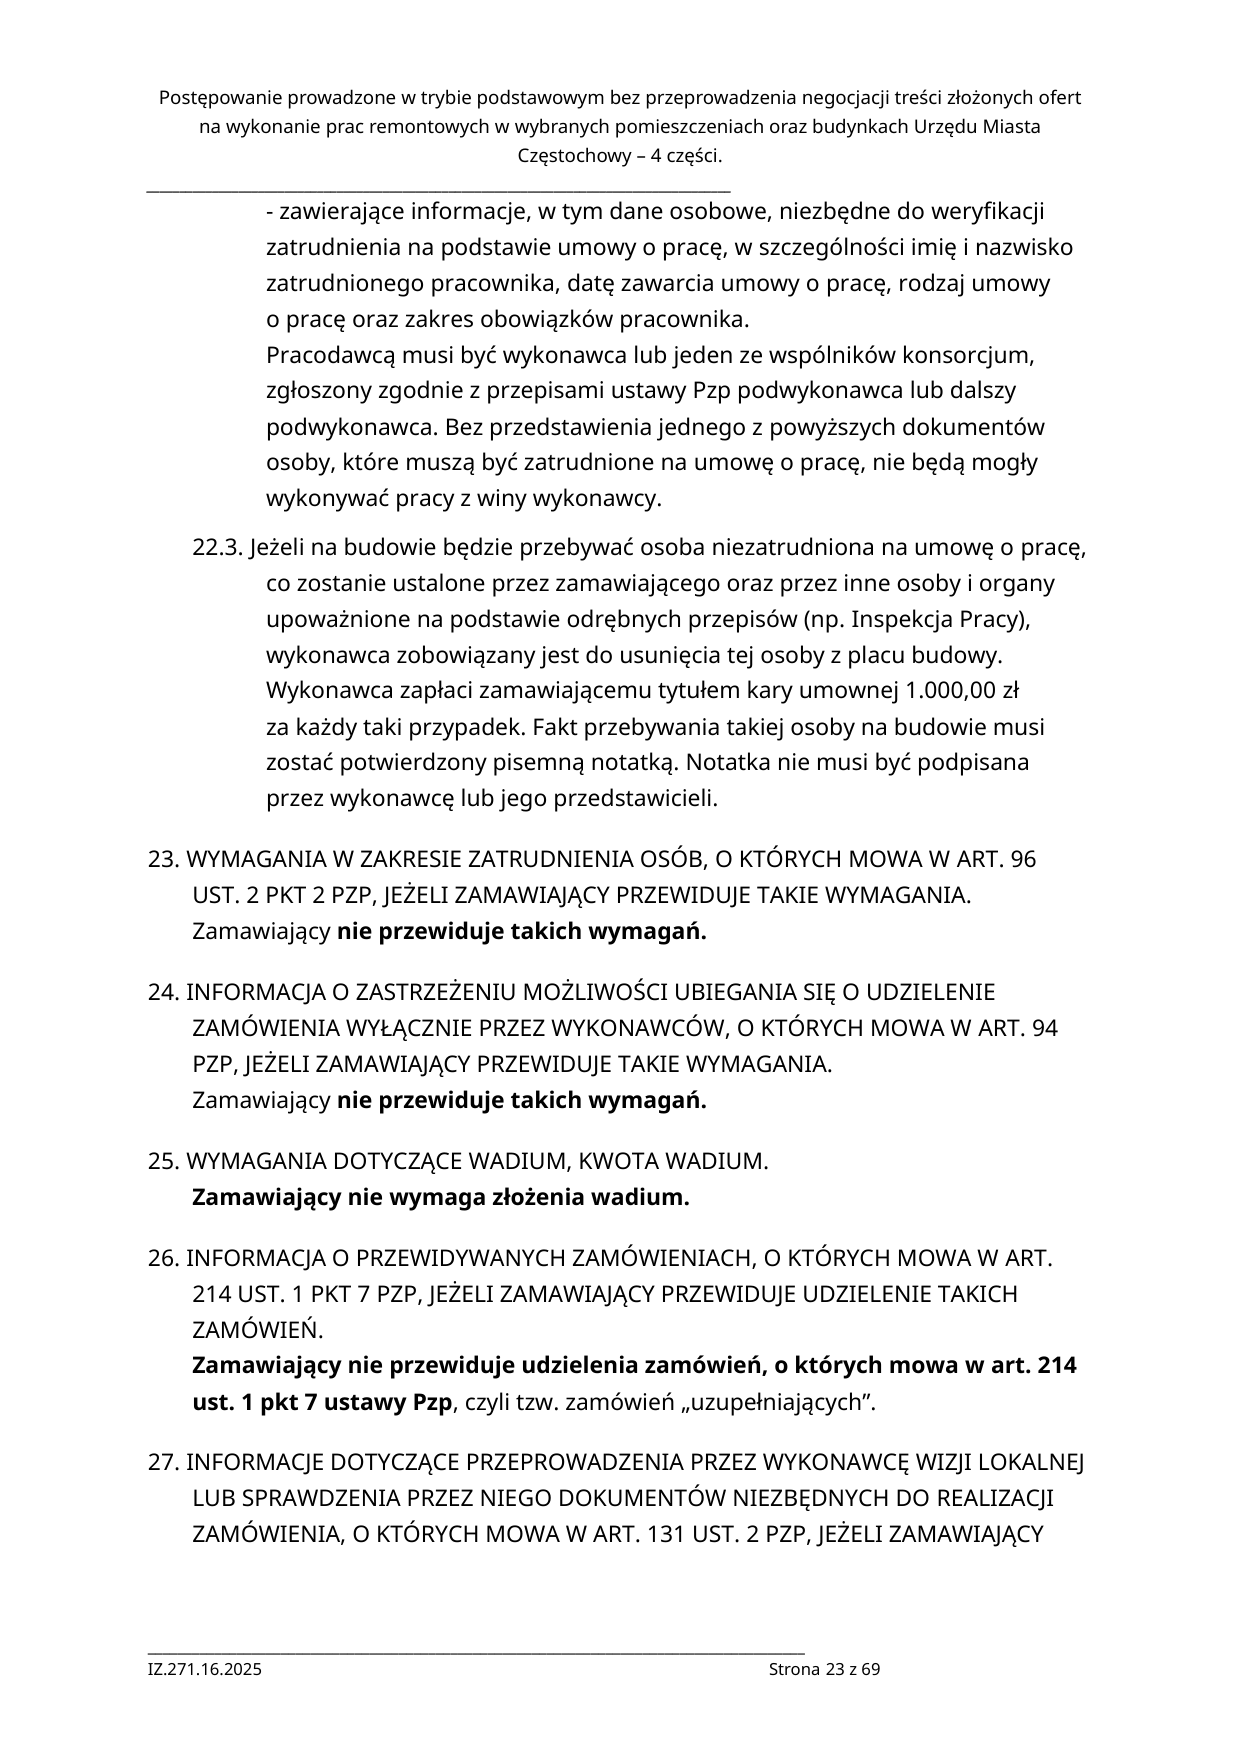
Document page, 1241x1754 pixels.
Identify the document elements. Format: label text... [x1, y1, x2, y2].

text Zamawiający nie przewiduje udzielenia zamówień, o których mowa w art. 214 ust. 1 pkt 7 ustawy Pzp, czyli tzw. zamówień „uzupełniających”. [192, 1349, 1092, 1417]
text - zawierające informacje, w tym dane osobowe, niezbędne do weryfikacji zatrudnienia na podstawie umowy o pracę, w szczególności imię i nazwisko zatrudnionego pracownika, datę zawarcia umowy o pracę, rodzaj umowy o pracę oraz zakres obowiązków pracownika. [266, 195, 1092, 334]
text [148, 1446, 1092, 1549]
text 23. WYMAGANIA W ZAKRESIE ZATRUDNIENIA OSÓB, O KTÓRYCH MOWA W ART. 96 UST. 2 PKT 2 PZP, JEŻELI ZAMAWIAJĄCY PRZEWIDUJE TAKIE WYMAGANIA. [148, 843, 1092, 910]
text Zamawiający nie przewiduje takich wymagań. [192, 915, 1092, 946]
text Zamawiający nie wymaga złożenia wadium. [192, 1181, 1092, 1212]
text 25. WYMAGANIA DOTYCZĄCE WADIUM, KWOTA WADIUM. [148, 1145, 1092, 1176]
text Pracodawcą musi być wykonawca lub jeden ze wspólników konsorcjum, zgłoszony zgodnie z przepisami ustawy Pzp podwykonawca lub dalszy podwykonawca. Bez przedstawienia jednego z powyższych dokumentów osoby, które muszą być zatrudnione na umowę o pracę, nie będą mogły wykonywać pracy z winy wykonawcy. [266, 338, 1092, 513]
text Zamawiający nie przewiduje takich wymagań. [192, 1084, 1092, 1115]
text 26. INFORMACJA O PRZEWIDYWANYCH ZAMÓWIENIACH, O KTÓRYCH MOWA W ART. 214 UST. 1 PKT 7 PZP, JEŻELI ZAMAWIAJĄCY PRZEWIDUJE UDZIELENIE TAKICH ZAMÓWIEŃ. [148, 1242, 1092, 1345]
text 22.3. Jeżeli na budowie będzie przebywać osoba niezatrudniona na umowę o pracę, co zostanie ustalone przez zamawiającego oraz przez inne osoby i organy upoważnione na podstawie odrębnych przepisów (np. Inspekcja Pracy), wykonawca zobowiązany jest do usunięcia tej osoby z placu budowy. Wykonawca zapłaci zamawiającemu tytułem kary umownej 1.000,00 zł za każdy taki przypadek. Fakt przebywania takiej osoby na budowie musi zostać potwierdzony pisemną notatką. Notatka nie musi być podpisana przez wykonawcę lub jego przedstawicieli. [192, 531, 1092, 813]
text 24. INFORMACJA O ZASTRZEŻENIU MOŻLIWOŚCI UBIEGANIA SIĘ O UDZIELENIE ZAMÓWIENIA WYŁĄCZNIE PRZEZ WYKONAWCÓW, O KTÓRYCH MOWA W ART. 94 PZP, JEŻELI ZAMAWIAJĄCY PRZEWIDUJE TAKIE WYMAGANIA. [148, 976, 1092, 1079]
